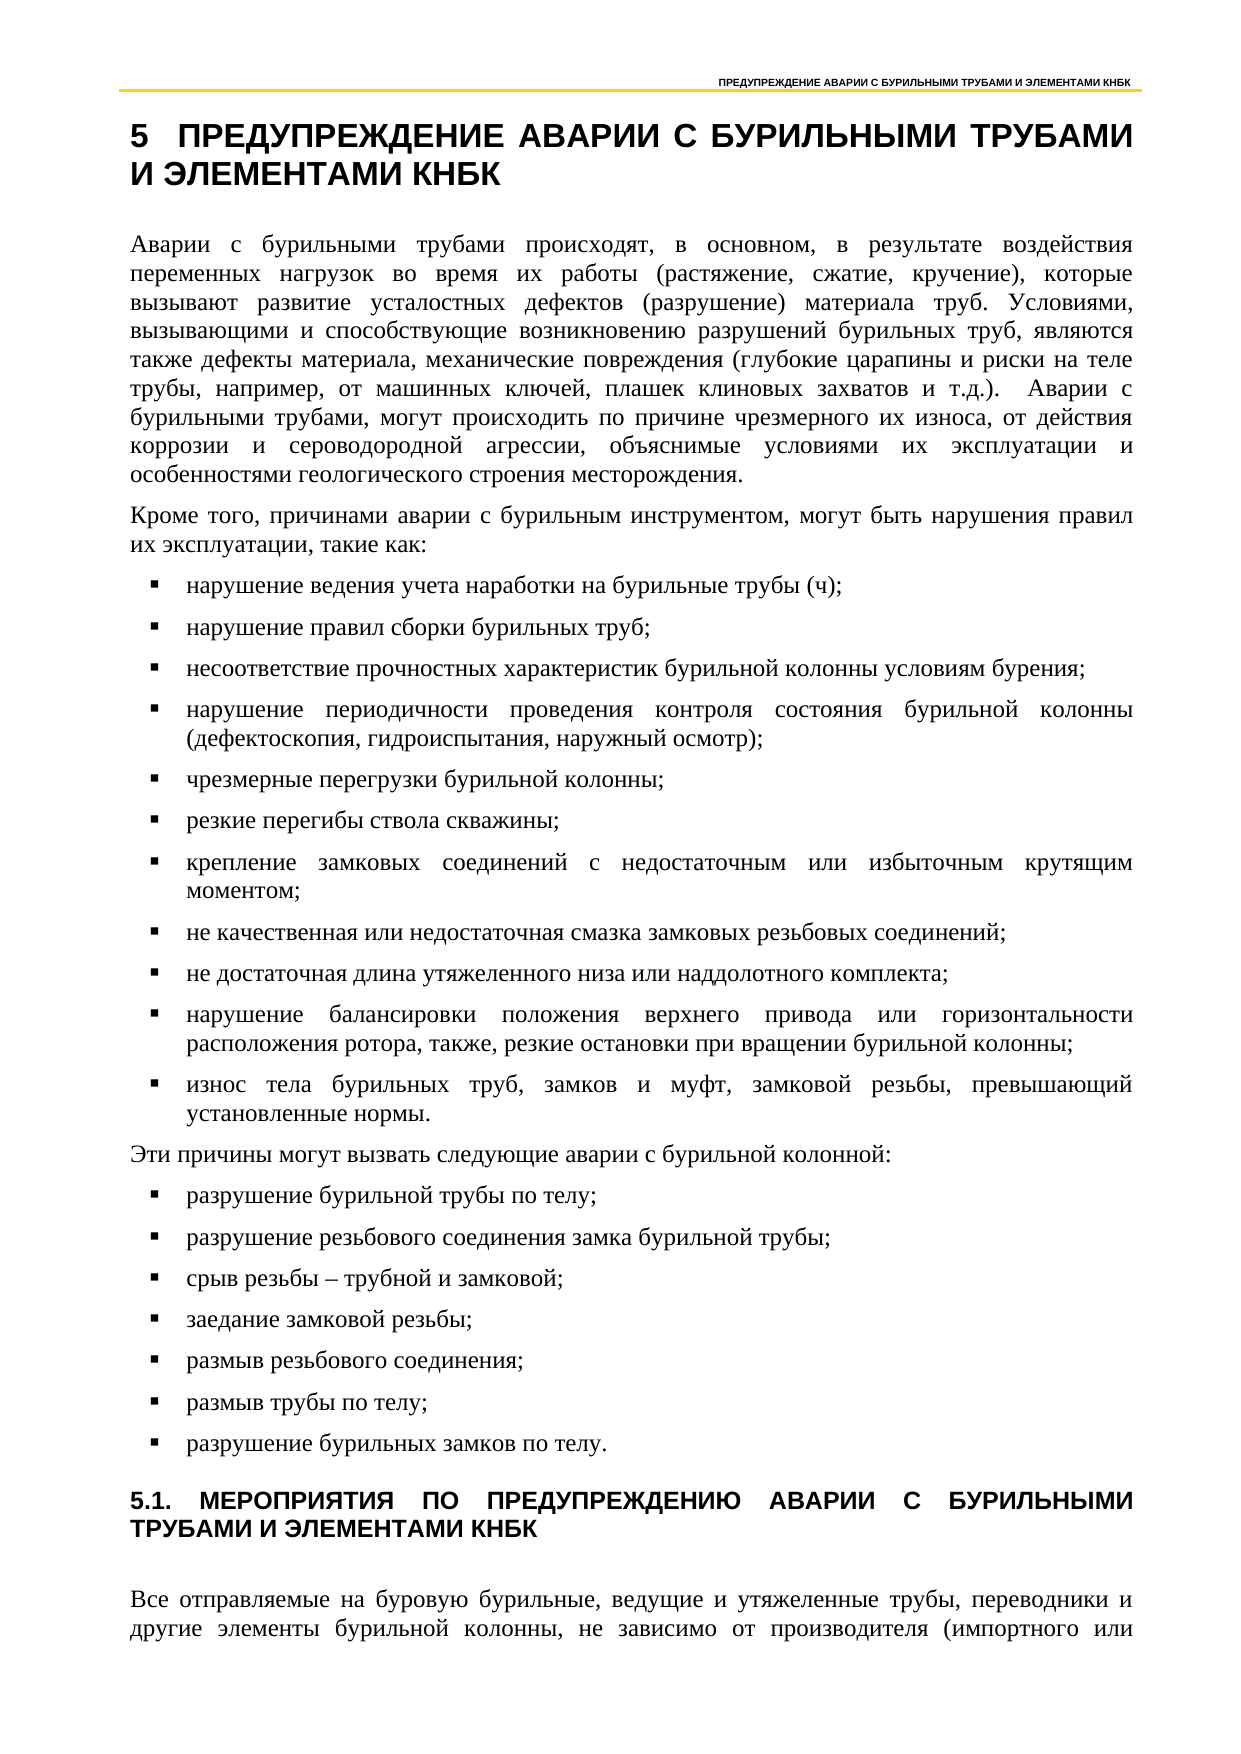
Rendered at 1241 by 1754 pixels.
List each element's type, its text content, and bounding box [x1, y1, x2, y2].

list нарушение правил сборки бурильных труб; [149, 612, 1134, 641]
list срыв резьбы – трубной и замковой; [149, 1263, 1134, 1292]
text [130, 1584, 1134, 1642]
list не достаточная длина утяжеленного низа или наддолотного комплекта; [149, 958, 1134, 987]
list размыв резьбового соединения; [149, 1346, 1134, 1374]
list размыв трубы по телу; [149, 1387, 1134, 1416]
text Аварии с бурильными трубами происходят, в основном, в результате воздействия переменных нагрузок во время их работы (растяжение, сжатие, кручение), которые вызывают развитие усталостных дефектов (разрушение) материала труб. Условиями, вызывающими и способствующие возникновению разрушений бурильных труб, являются также дефекты материала, механические повреждения (глубокие царапины и риски на теле трубы, например, от машинных ключей, плашек клиновых захватов и т.д.). Аварии с бурильными трубами, могут происходить по причине чрезмерного их износа, от действия коррозии и сероводородной агрессии, объяснимые условиями их эксплуатации и особенностями геологического строения месторождения. [130, 229, 1134, 488]
text Эти причины могут вызвать следующие аварии с бурильной колонной: [130, 1139, 1134, 1168]
list чрезмерные перегрузки бурильной колонны; [149, 764, 1134, 793]
list разрушение бурильной трубы по телу; [149, 1181, 1134, 1209]
list нарушение ведения учета наработки на бурильные трубы (ч); [149, 571, 1134, 599]
list нарушение периодичности проведения контроля состояния бурильной колонны (дефектоскопия, гидроиспытания, наружный осмотр); [149, 694, 1134, 752]
list несоответствие прочностных характеристик бурильной колонны условиям бурения; [149, 653, 1134, 682]
list разрушение резьбового соединения замка бурильной трубы; [149, 1222, 1134, 1251]
subtitle ПРЕДУПРЕЖДЕНИЕ АВАРИИ С БУРИЛЬНЫМИ ТРУБАМИ И ЭЛЕМЕНТАМИ КНБК [130, 116, 1134, 193]
text Кроме того, причинами аварии с бурильным инструментом, могут быть нарушения правил их эксплуатации, такие как: [130, 501, 1134, 558]
list износ тела бурильных труб, замков и муфт, замковой резьбы, превышающий установленные нормы. [149, 1069, 1134, 1127]
subtitle 5.1. МЕРОПРИЯТИЯ ПО ПРЕДУПРЕЖДЕНИЮ АВАРИИ С БУРИЛЬНЫМИ ТРУБАМИ И ЭЛЕМЕНТАМИ КНБК [130, 1486, 1134, 1543]
list разрушение бурильных замков по телу. [149, 1428, 1134, 1457]
list нарушение балансировки положения верхнего привода или горизонтальности расположения ротора, также, резкие остановки при вращении бурильной колонны; [149, 999, 1134, 1057]
list резкие перегибы ствола скважины; [149, 806, 1134, 834]
list крепление замковых соединений с недостаточным или избыточным крутящим моментом; [149, 847, 1134, 904]
list заедание замковой резьбы; [149, 1304, 1134, 1333]
list не качественная или недостаточная смазка замковых резьбовых соединений; [149, 917, 1134, 946]
